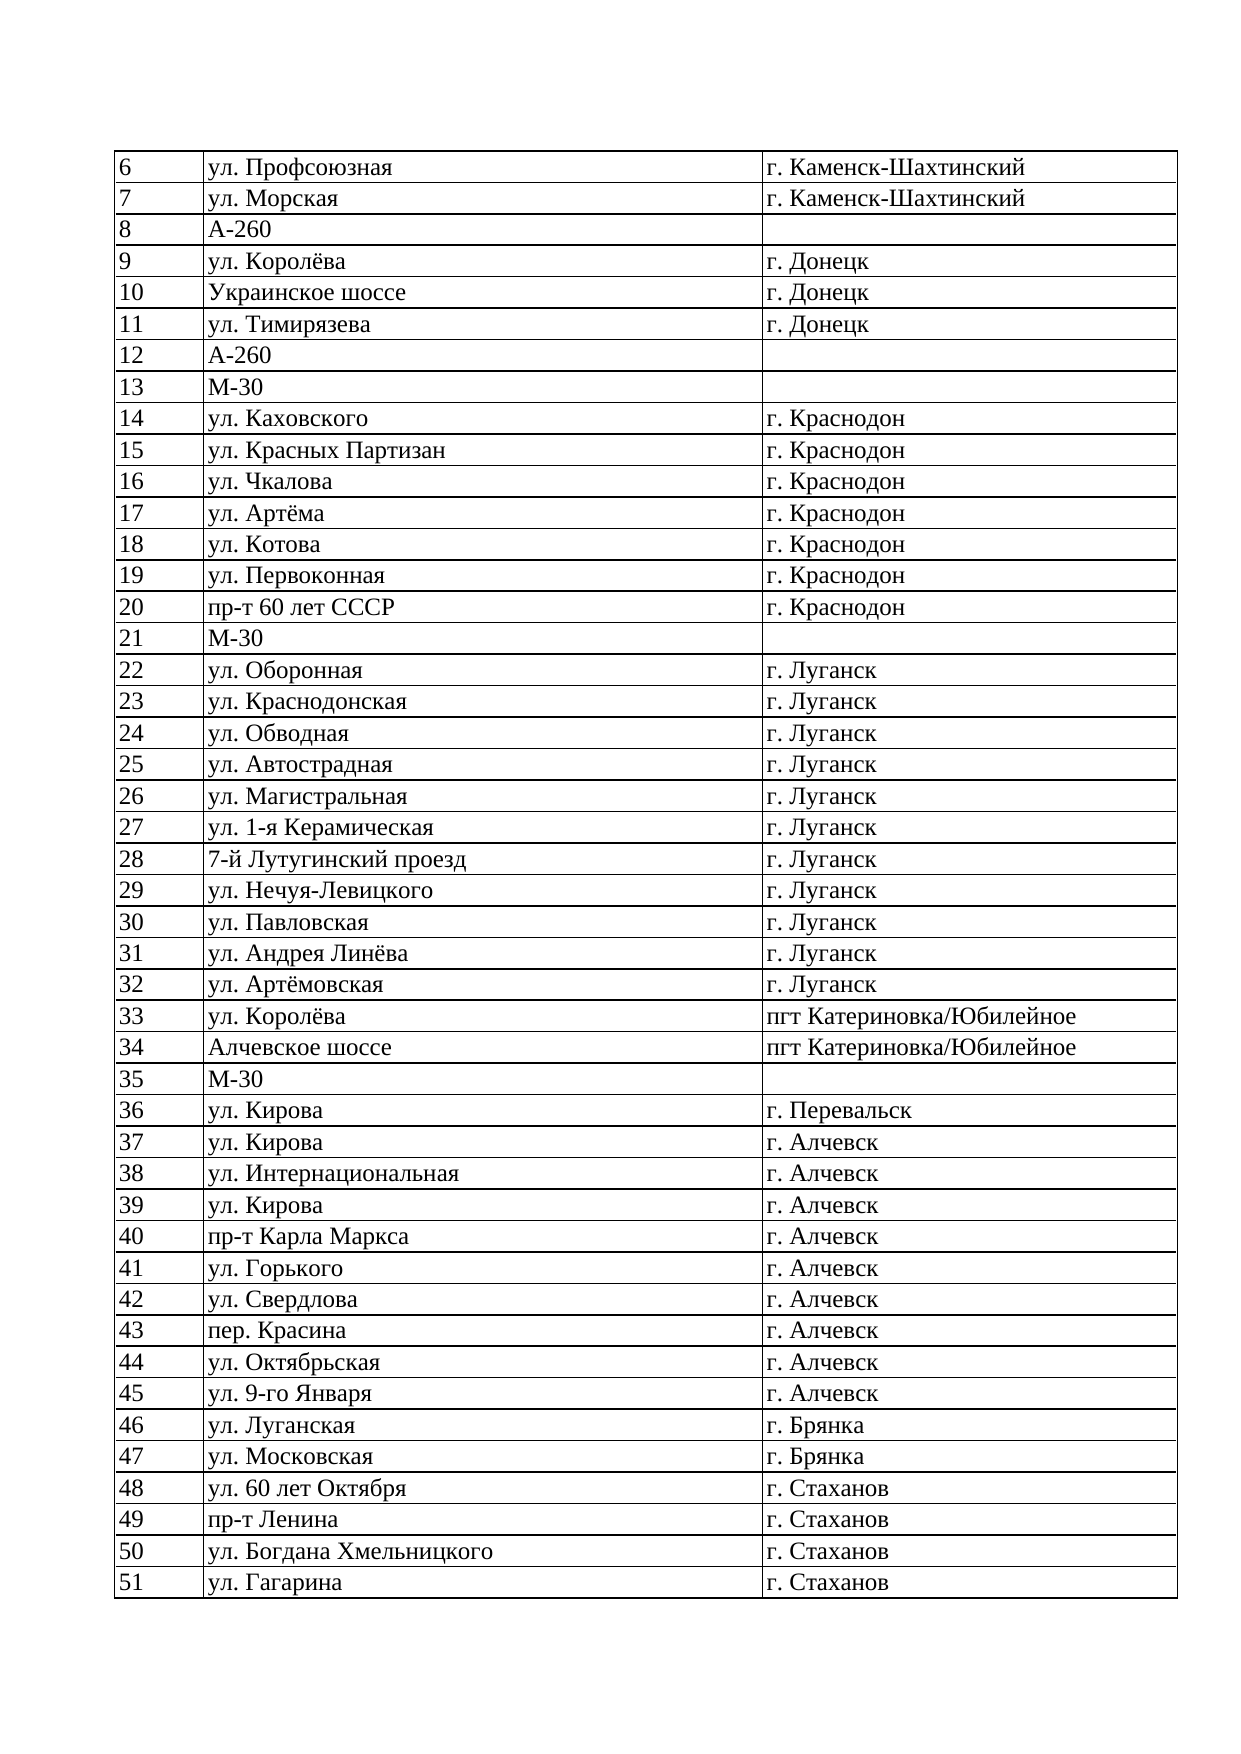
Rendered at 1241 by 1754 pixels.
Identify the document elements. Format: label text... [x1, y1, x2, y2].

table_cell г. Каменск-Шахтинский [763, 181, 1177, 213]
table_cell ул. Котова [204, 529, 762, 559]
table_cell ул. 1-я Керамическая [204, 812, 762, 842]
table_cell М-30 [204, 1064, 762, 1094]
table_cell г. Луганск [763, 748, 1177, 779]
table_cell Украинское шоссе [204, 277, 762, 307]
table_cell ул. Кирова [204, 1095, 762, 1125]
table_cell г. Стаханов [763, 1534, 1177, 1566]
table_cell г. Краснодон [763, 559, 1177, 590]
table_cell г. Стаханов [763, 1471, 1177, 1503]
table_cell ул. Краснодонская [204, 686, 762, 716]
table_cell 17 [115, 497, 203, 527]
table_cell г. Алчевск [763, 1377, 1177, 1408]
table_cell г. Стаханов [763, 1503, 1177, 1534]
table_cell 48 [115, 1472, 203, 1503]
table_cell 20 [115, 591, 203, 622]
table_cell г. Луганск [763, 653, 1177, 685]
table_cell г. Краснодон [763, 433, 1177, 464]
table_cell 49 [115, 1504, 203, 1534]
table_cell 30 [115, 906, 203, 936]
table_cell пгт Катериновка/Юбилейное [763, 999, 1177, 1031]
table_cell г. Алчевск [763, 1157, 1177, 1188]
table_cell 12 [115, 340, 203, 370]
table_cell 43 [115, 1315, 203, 1345]
table_cell г. Брянка [763, 1408, 1177, 1440]
table_cell г. Краснодон [763, 496, 1177, 527]
table_cell 32 [115, 969, 203, 999]
table_cell ул. Автострадная [204, 749, 762, 779]
table_cell г. Алчевск [763, 1345, 1177, 1377]
table_cell ул. Свердлова [204, 1284, 762, 1314]
table_cell М-30 [204, 372, 762, 402]
table_cell ул. Октябрьская [204, 1347, 762, 1377]
table_cell ул. Богдана Хмельницкого [204, 1536, 762, 1566]
table_cell 38 [115, 1158, 203, 1188]
table_cell ул. Чкалова [204, 466, 762, 496]
table_cell 18 [115, 529, 203, 559]
table_cell 10 [115, 277, 203, 307]
table_cell 19 [115, 560, 203, 590]
table_cell пгт Катериновка/Юбилейное [763, 1031, 1177, 1062]
table_cell пр-т Карла Маркса [204, 1221, 762, 1251]
table_cell ул. Кирова [204, 1127, 762, 1157]
table_cell 33 [115, 1000, 203, 1031]
table_cell 45 [115, 1378, 203, 1408]
table_cell г. Алчевск [763, 1220, 1177, 1251]
table_cell 51 [115, 1567, 203, 1597]
table_cell А-260 [204, 340, 762, 370]
table_cell 8 [115, 214, 203, 244]
table_cell ул. Артёма [204, 498, 762, 527]
table_cell 13 [115, 371, 203, 402]
table_cell ул. Интернациональная [204, 1158, 762, 1188]
table_cell ул. Красных Партизан [204, 435, 762, 464]
table_cell г. Алчевск [763, 1188, 1177, 1219]
table_cell ул. Луганская [204, 1410, 762, 1440]
table_cell г. Краснодон [763, 528, 1177, 559]
table_cell 39 [115, 1189, 203, 1219]
table_cell г. Алчевск [763, 1125, 1177, 1157]
table_cell г. Брянка [763, 1440, 1177, 1471]
table_cell 44 [115, 1346, 203, 1377]
table_cell ул. Артёмовская [204, 970, 762, 999]
table_cell [763, 1062, 1177, 1094]
table_cell г. Алчевск [763, 1251, 1177, 1282]
table_cell 22 [115, 654, 203, 685]
table_cell ул. Андрея Линёва [204, 938, 762, 968]
table_cell г. Луганск [763, 716, 1177, 748]
table_cell г. Луганск [763, 968, 1177, 999]
table_cell 37 [115, 1126, 203, 1157]
table_cell г. Луганск [763, 685, 1177, 716]
table_cell г. Краснодон [763, 590, 1177, 622]
table_cell г. Каменск-Шахтинский [763, 152, 1177, 181]
table_cell 47 [115, 1441, 203, 1471]
table_cell 50 [115, 1535, 203, 1566]
table_cell [763, 213, 1177, 244]
table_cell ул. Магистральная [204, 781, 762, 811]
table_cell 16 [115, 466, 203, 496]
table_cell 23 [115, 686, 203, 716]
table_cell 36 [115, 1095, 203, 1125]
table_cell ул. 9-го Января [204, 1378, 762, 1408]
table_cell 46 [115, 1409, 203, 1440]
table_cell г. Донецк [763, 276, 1177, 307]
table_cell [763, 370, 1177, 402]
table_cell 28 [115, 843, 203, 873]
table_cell г. Краснодон [763, 402, 1177, 433]
table_cell А-260 [204, 215, 762, 244]
table_cell 7-й Лутугинский проезд [204, 844, 762, 873]
table_cell пр-т 60 лет СССР [204, 592, 762, 622]
table_cell г. Алчевск [763, 1314, 1177, 1345]
table_cell г. Стаханов [763, 1566, 1177, 1597]
table_cell ул. Кирова [204, 1190, 762, 1219]
table_cell 15 [115, 434, 203, 464]
table_cell ул. Морская [204, 183, 762, 213]
table_cell ул. Профсоюзная [204, 152, 762, 181]
table_cell 42 [115, 1284, 203, 1314]
table_cell [763, 339, 1177, 370]
table_cell пер. Красина [204, 1316, 762, 1345]
table_cell 14 [115, 403, 203, 433]
table_cell 29 [115, 875, 203, 905]
table_cell г. Луганск [763, 905, 1177, 936]
table_cell 21 [115, 623, 203, 653]
table_cell г. Донецк [763, 244, 1177, 276]
table_cell ул. Тимирязева [204, 309, 762, 339]
table_cell 41 [115, 1252, 203, 1282]
table_cell г. Луганск [763, 811, 1177, 842]
table_cell 40 [115, 1221, 203, 1251]
table_cell 27 [115, 812, 203, 842]
table_cell ул. Павловская [204, 907, 762, 936]
table_cell М-30 [204, 623, 762, 653]
table_cell 11 [115, 308, 203, 339]
table_cell ул. 60 лет Октября [204, 1473, 762, 1503]
table_cell 7 [115, 183, 203, 213]
table_cell г. Луганск [763, 779, 1177, 811]
table_cell г. Краснодон [763, 465, 1177, 496]
table_cell 34 [115, 1032, 203, 1062]
table_cell г. Луганск [763, 842, 1177, 873]
table_cell г. Перевальск [763, 1094, 1177, 1125]
table_cell г. Донецк [763, 307, 1177, 339]
table_cell 24 [115, 717, 203, 748]
table_cell ул. Гагарина [204, 1567, 762, 1597]
table_cell 25 [115, 749, 203, 779]
table_cell 9 [115, 245, 203, 276]
table_cell ул. Обводная [204, 718, 762, 748]
table_cell г. Алчевск [763, 1283, 1177, 1314]
table_cell 26 [115, 780, 203, 811]
table_cell ул. Нечуя-Левицкого [204, 875, 762, 905]
table_cell ул. Горького [204, 1253, 762, 1282]
table_cell ул. Первоконная [204, 561, 762, 590]
table_cell ул. Королёва [204, 1001, 762, 1031]
table_cell 6 [115, 152, 203, 181]
table_cell г. Луганск [763, 936, 1177, 968]
table_cell Алчевское шоссе [204, 1032, 762, 1062]
table_cell ул. Московская [204, 1441, 762, 1471]
table_cell пр-т Ленина [204, 1504, 762, 1534]
table_cell ул. Оборонная [204, 655, 762, 685]
table_cell [763, 622, 1177, 653]
table_cell г. Луганск [763, 874, 1177, 905]
table_cell 31 [115, 938, 203, 968]
table_cell 35 [115, 1063, 203, 1094]
table_cell ул. Каховского [204, 403, 762, 433]
table_cell ул. Королёва [204, 246, 762, 276]
